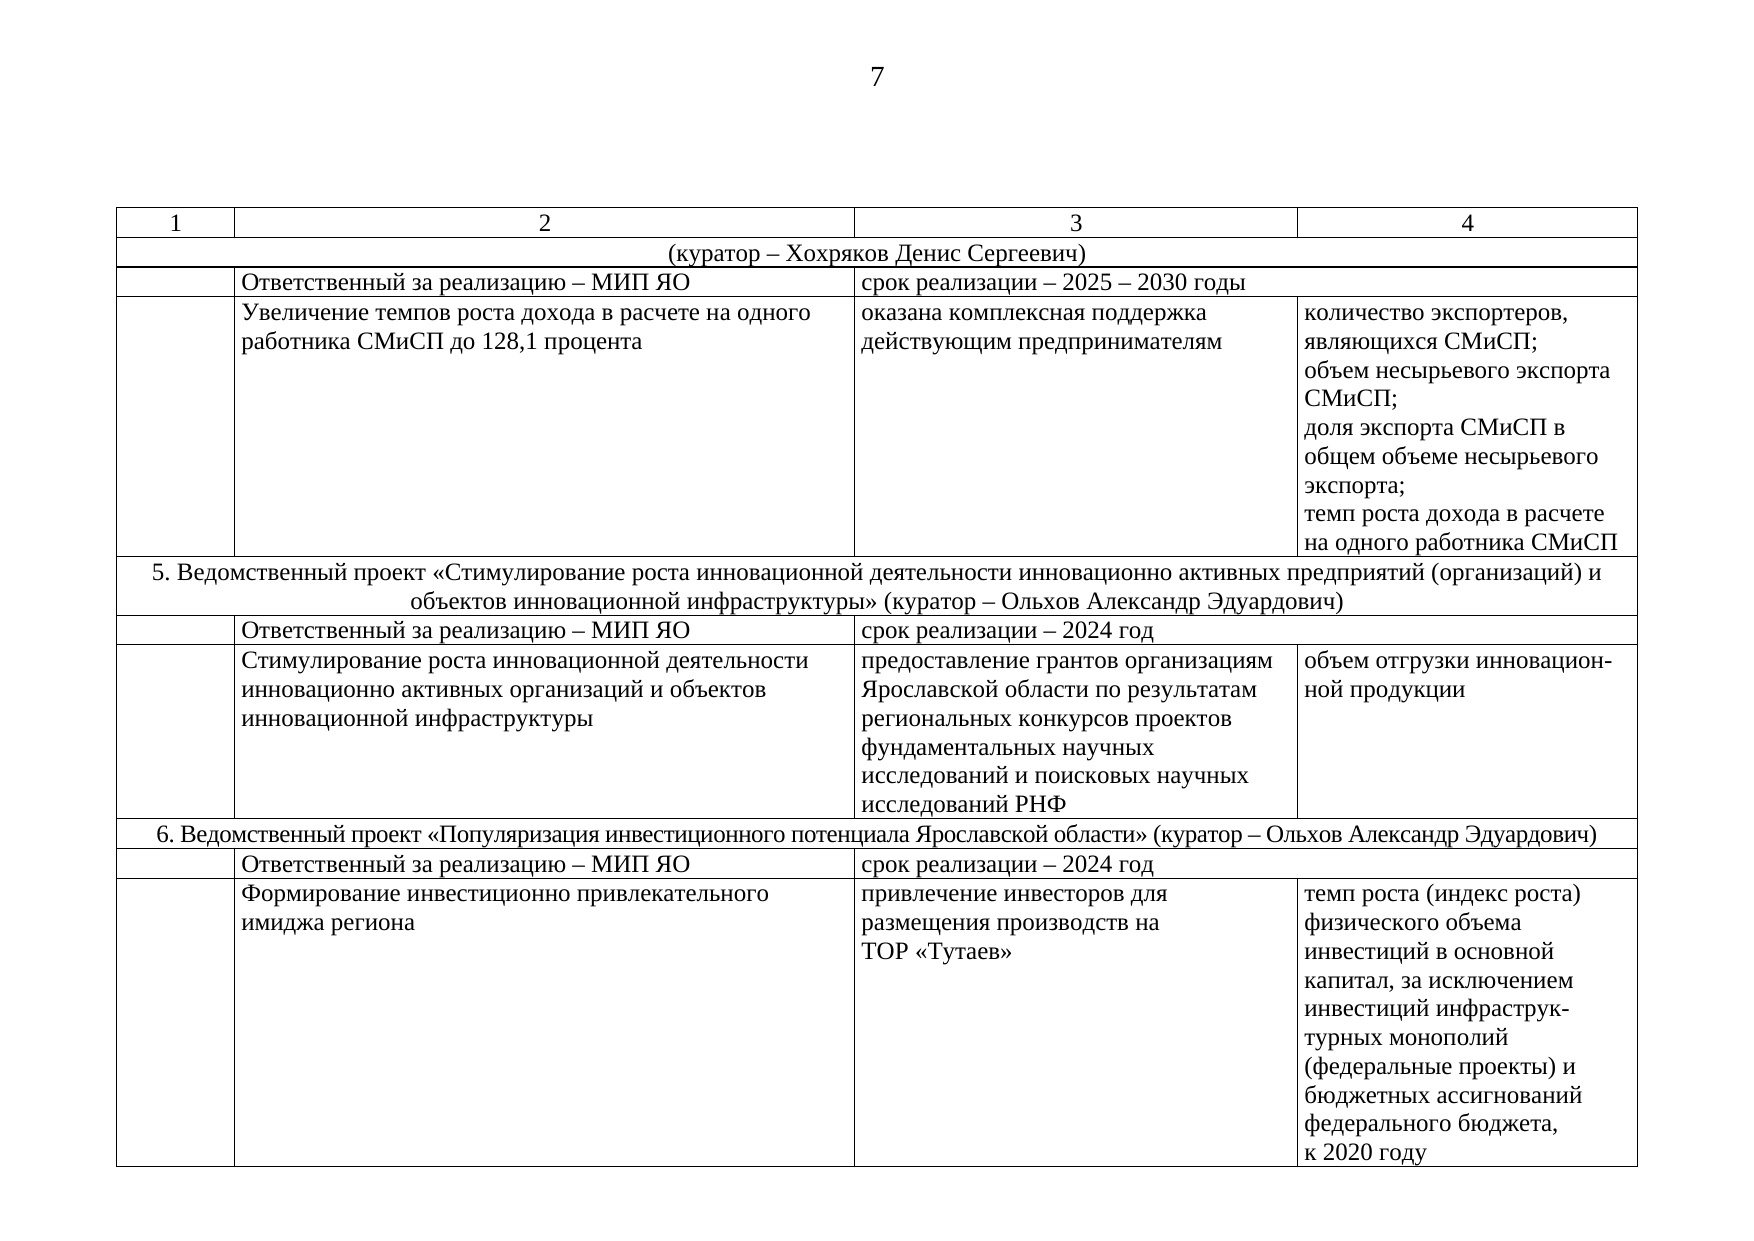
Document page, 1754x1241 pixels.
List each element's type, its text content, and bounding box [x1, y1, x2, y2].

table_cell Ответственный за реализацию – МИП ЯО [235, 616, 854, 644]
table_cell 5. Ведомственный проект «Стимулирование роста инновационной деятельности инновационно активных предприятий (организаций) и объектов инновационной инфраструктуры» (куратор – Ольхов Александр Эдуардович) [117, 557, 1637, 614]
table_cell срок реализации – 2024 год [855, 616, 1637, 644]
table_cell [117, 268, 234, 296]
table_cell [117, 645, 234, 818]
table_cell предоставление грантов организациям Ярославской области по результатам региональных конкурсов проектов фундаментальных научных исследований и поисковых научных исследований РНФ [855, 645, 1297, 818]
table_cell [117, 879, 234, 1166]
table_header 1 [117, 208, 234, 237]
table_cell Увеличение темпов роста дохода в расчете на одного работника СМиСП до 128,1 процента [235, 297, 854, 556]
table_cell срок реализации – 2024 год [855, 849, 1637, 877]
table_header 4 [1298, 208, 1637, 237]
table_cell [117, 849, 234, 877]
table_cell Формирование инвестиционно привлекательного имиджа региона [235, 879, 854, 1166]
table_cell темп роста (индекс роста) физического объема инвестиций в основной капитал, за исключением инвестиций инфраструк-турных монополий (федеральные проекты) и бюджетных ассигнований федерального бюджета, к 2020 году [1298, 879, 1637, 1166]
table_cell количество экспортеров, являющихся СМиСП; объем несырьевого экспорта СМиСП; доля экспорта СМиСП в общем объеме несырьевого экспорта; темп роста дохода в расчете на одного работника СМиСП [1298, 297, 1637, 556]
table_cell оказана комплексная поддержка действующим предпринимателям [855, 297, 1297, 556]
table_header 3 [855, 208, 1297, 237]
table_cell Стимулирование роста инновационной деятельности инновационно активных организаций и объектов инновационной инфраструктуры [235, 645, 854, 818]
table_cell [117, 297, 234, 556]
table_header 2 [235, 208, 854, 237]
table_cell срок реализации – 2025 – 2030 годы [855, 268, 1637, 296]
table_cell 6. Ведомственный проект «Популяризация инвестиционного потенциала Ярославской области» (куратор – Ольхов Александр Эдуардович) [117, 819, 1637, 848]
table_cell Ответственный за реализацию – МИП ЯО [235, 268, 854, 296]
table_cell привлечение инвесторов для размещения производств на ТОР «Тутаев» [855, 879, 1297, 1166]
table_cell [117, 238, 1637, 266]
table_cell [117, 616, 234, 644]
table_cell объем отгрузки инновацион-ной продукции [1298, 645, 1637, 818]
table_cell Ответственный за реализацию – МИП ЯО [235, 849, 854, 877]
